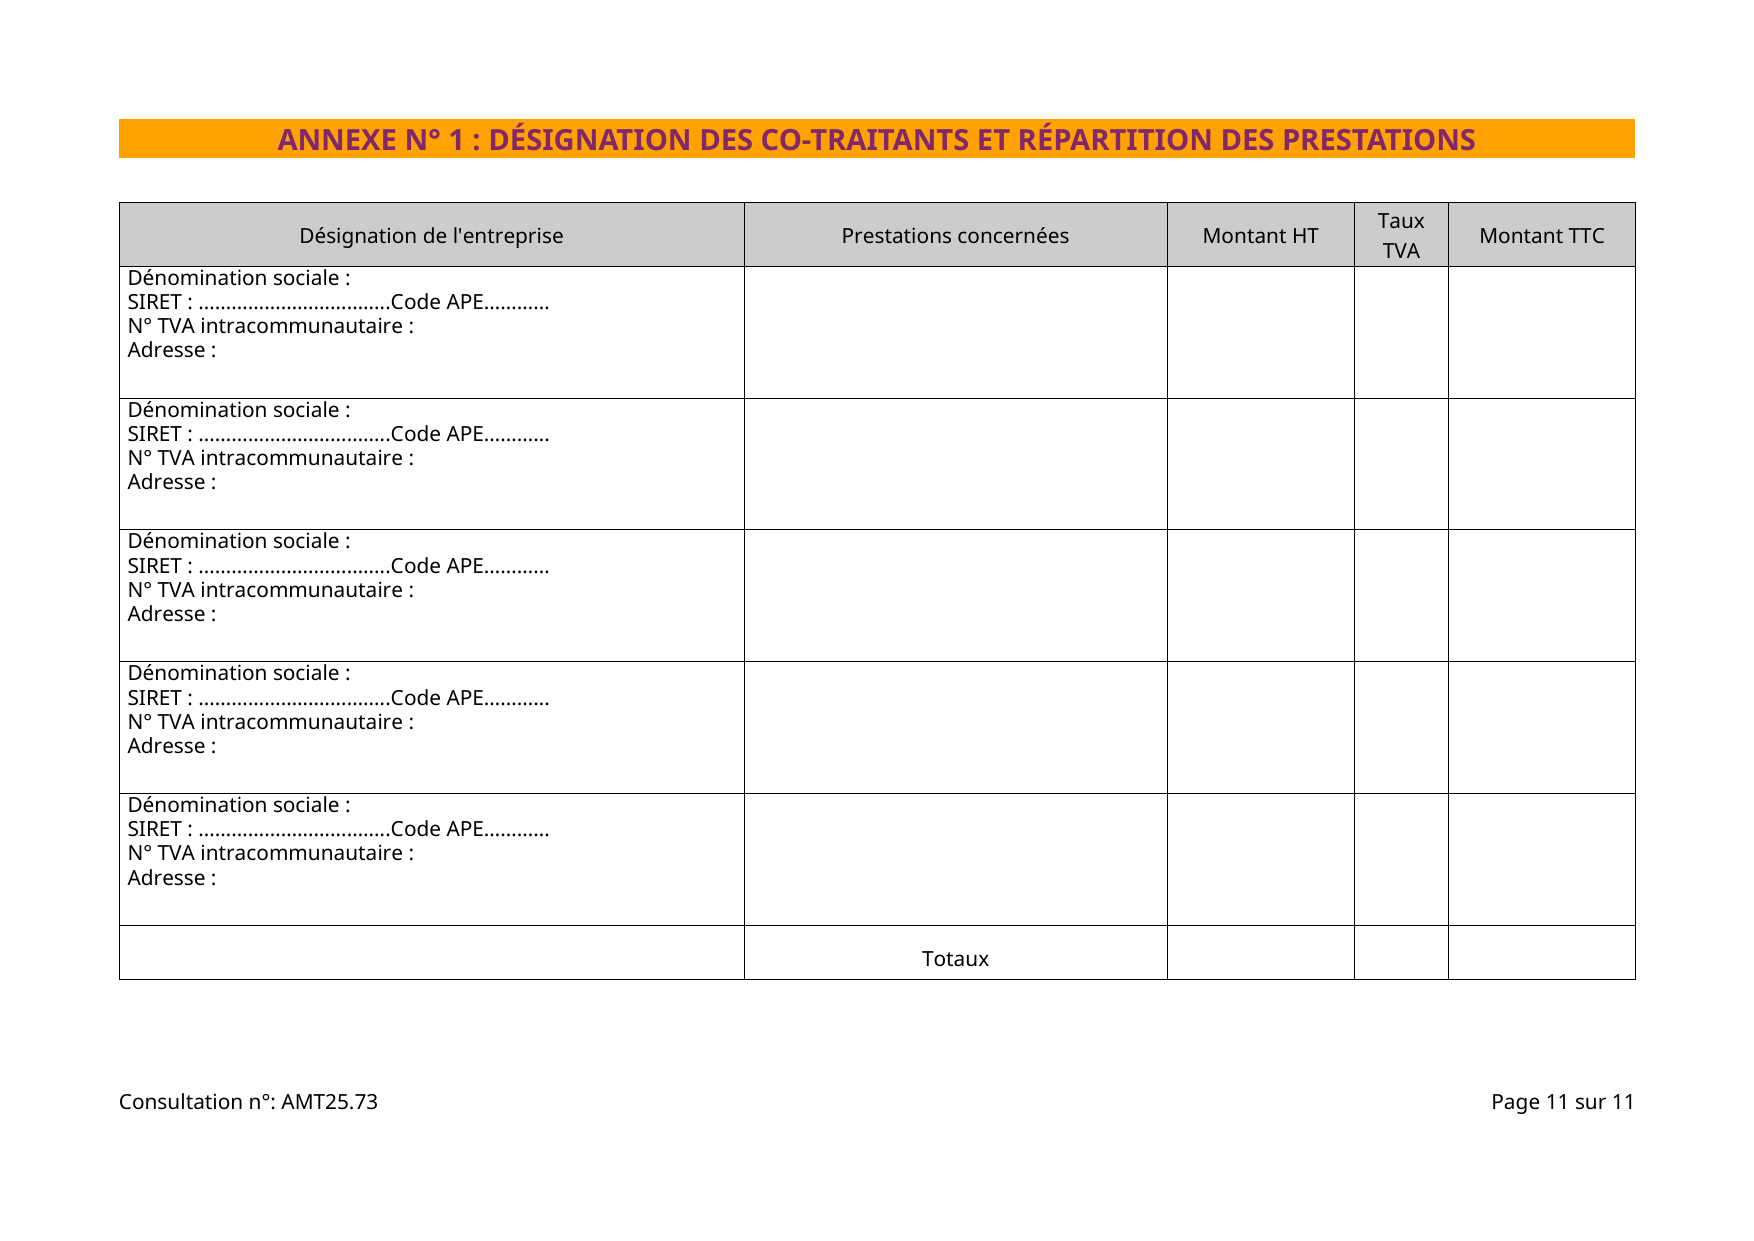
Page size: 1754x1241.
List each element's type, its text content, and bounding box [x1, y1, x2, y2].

table_cell [1168, 530, 1354, 661]
table_header Désignation de l'entreprise [120, 203, 744, 266]
table_cell [1168, 794, 1354, 924]
table_cell [1355, 794, 1448, 924]
table_header Montant TTC [1449, 203, 1635, 266]
subtitle ANNEXE N° 1 : DÉSIGNATION DES CO-TRAITANTS ET RÉPARTITION DES PRESTATIONS [119, 119, 1635, 158]
table_cell [1168, 399, 1354, 529]
table_cell Totaux [745, 926, 1167, 979]
table_cell Dénomination sociale : SIRET : ………………………….….Code APE………… N° TVA intracommunautaire : Adresse : [120, 794, 744, 924]
table_cell [1355, 662, 1448, 793]
table_cell [745, 794, 1167, 924]
table_cell Dénomination sociale : SIRET : ………………………….….Code APE………… N° TVA intracommunautaire : Adresse : [120, 399, 744, 529]
table_cell [1355, 267, 1448, 397]
table_cell [745, 267, 1167, 397]
table_header Taux TVA [1355, 203, 1448, 266]
table_cell [1168, 926, 1354, 979]
table_cell [745, 399, 1167, 529]
table_cell [120, 926, 744, 979]
table_header Montant HT [1168, 203, 1354, 266]
table_header Prestations concernées [745, 203, 1167, 266]
table_cell [1168, 662, 1354, 793]
table_cell [1449, 794, 1635, 924]
table_cell Dénomination sociale : SIRET : ………………………….….Code APE………… N° TVA intracommunautaire : Adresse : [120, 267, 744, 397]
table_cell [1449, 399, 1635, 529]
table_cell [1355, 530, 1448, 661]
table_cell [1355, 399, 1448, 529]
table_cell Dénomination sociale : SIRET : ………………………….….Code APE………… N° TVA intracommunautaire : Adresse : [120, 530, 744, 661]
table_cell [745, 662, 1167, 793]
table_cell [1355, 926, 1448, 979]
table_cell [1449, 926, 1635, 979]
table_cell [1168, 267, 1354, 397]
table_cell [1449, 662, 1635, 793]
table_cell [1449, 530, 1635, 661]
table_cell Dénomination sociale : SIRET : ………………………….….Code APE………… N° TVA intracommunautaire : Adresse : [120, 662, 744, 793]
table_cell [745, 530, 1167, 661]
table_cell [1449, 267, 1635, 397]
